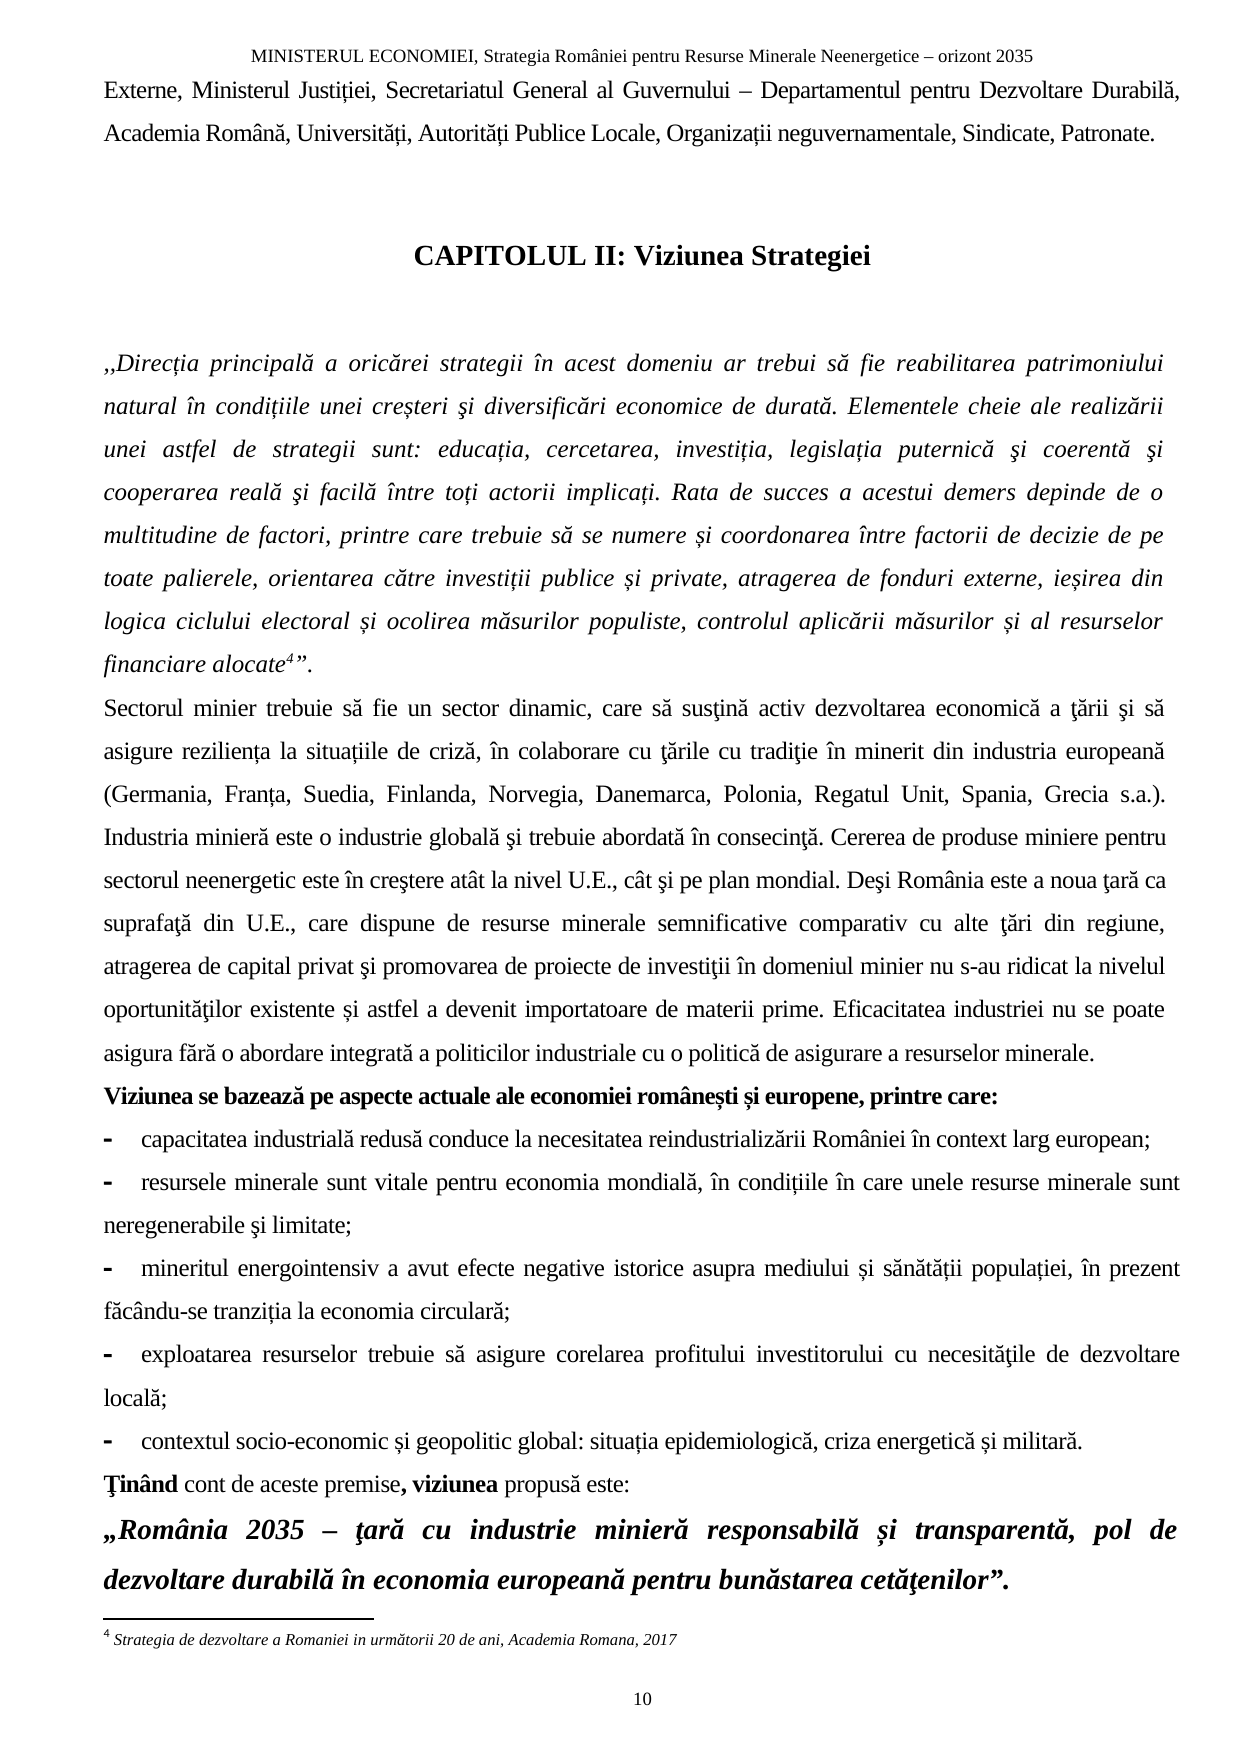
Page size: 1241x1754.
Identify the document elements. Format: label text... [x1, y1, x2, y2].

text ,,Direcția principală a oricărei strategii în acest domeniu ar trebui să fie reabilitarea patrimoniului natural în condițiile unei creșteri şi diversificări economice de durată. Elementele cheie ale realizării unei astfel de strategii sunt: educația, cercetarea, investiția, legislația puternică şi coerentă şi cooperarea reală şi facilă între toți actorii implicați. Rata de succes a acestui demers depinde de o multitudine de factori, printre care trebuie să se numere și coordonarea între factorii de decizie de pe toate palierele, orientarea către investiții publice și private, atragerea de fonduri externe, ieșirea din logica ciclului electoral și ocolirea măsurilor populiste, controlul aplicării măsurilor și al resurselor financiare alocate”. [103, 348, 1167, 678]
text Viziunea se bazează pe aspecte actuale ale economiei românești și europene, printre care: [103, 1081, 1181, 1109]
list capacitatea industrială redusă conduce la necesitatea reindustrializării României în context larg european; [103, 1124, 1181, 1153]
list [103, 75, 1181, 147]
list mineritul energointensiv a avut efecte negative istorice asupra mediului și sănătății populației, în prezent făcându-se tranziția la economia circulară; [103, 1253, 1181, 1325]
text „România 2035 – ţară cu industrie minieră responsabilă și transparentă, pol de dezvoltare durabilă în economia europeană pentru bunăstarea cetăţenilor”. [103, 1512, 1181, 1596]
list contextul socio-economic și geopolitic global: situația epidemiologică, criza energetică și militară. [103, 1426, 1181, 1454]
text Ţinând cont de aceste premise, viziunea propusă este: [103, 1469, 1181, 1498]
list exploatarea resurselor trebuie să asigure corelarea profitului investitorului cu necesităţile de dezvoltare locală; [103, 1339, 1181, 1411]
list resursele minerale sunt vitale pentru economia mondială, în condițiile în care unele resurse minerale sunt neregenerabile şi limitate; [103, 1167, 1181, 1239]
text CAPITOLUL II: Viziunea Strategiei [103, 238, 1181, 272]
text Sectorul minier trebuie să fie un sector dinamic, care să susţină activ dezvoltarea economică a ţării şi să asigure reziliența la situațiile de criză, în colaborare cu ţările cu tradiţie în minerit din industria europeană (Germania, Franța, Suedia, Finlanda, Norvegia, Danemarca, Polonia, Regatul Unit, Spania, Grecia s.a.). Industria minieră este o industrie globală şi trebuie abordată în consecinţă. Cererea de produse miniere pentru sectorul neenergetic este în creştere atât la nivel U.E., cât şi pe plan mondial. Deşi România este a noua ţară ca suprafaţă din U.E., care dispune de resurse minerale semnificative comparativ cu alte ţări din regiune, atragerea de capital privat şi promovarea de proiecte de investiţii în domeniul minier nu s-au ridicat la nivelul oportunităţilor existente și astfel a devenit importatoare de materii prime. Eficacitatea industriei nu se poate asigura fără o abordare integrată a politicilor industriale cu o politică de asigurare a resurselor minerale. [103, 693, 1167, 1066]
